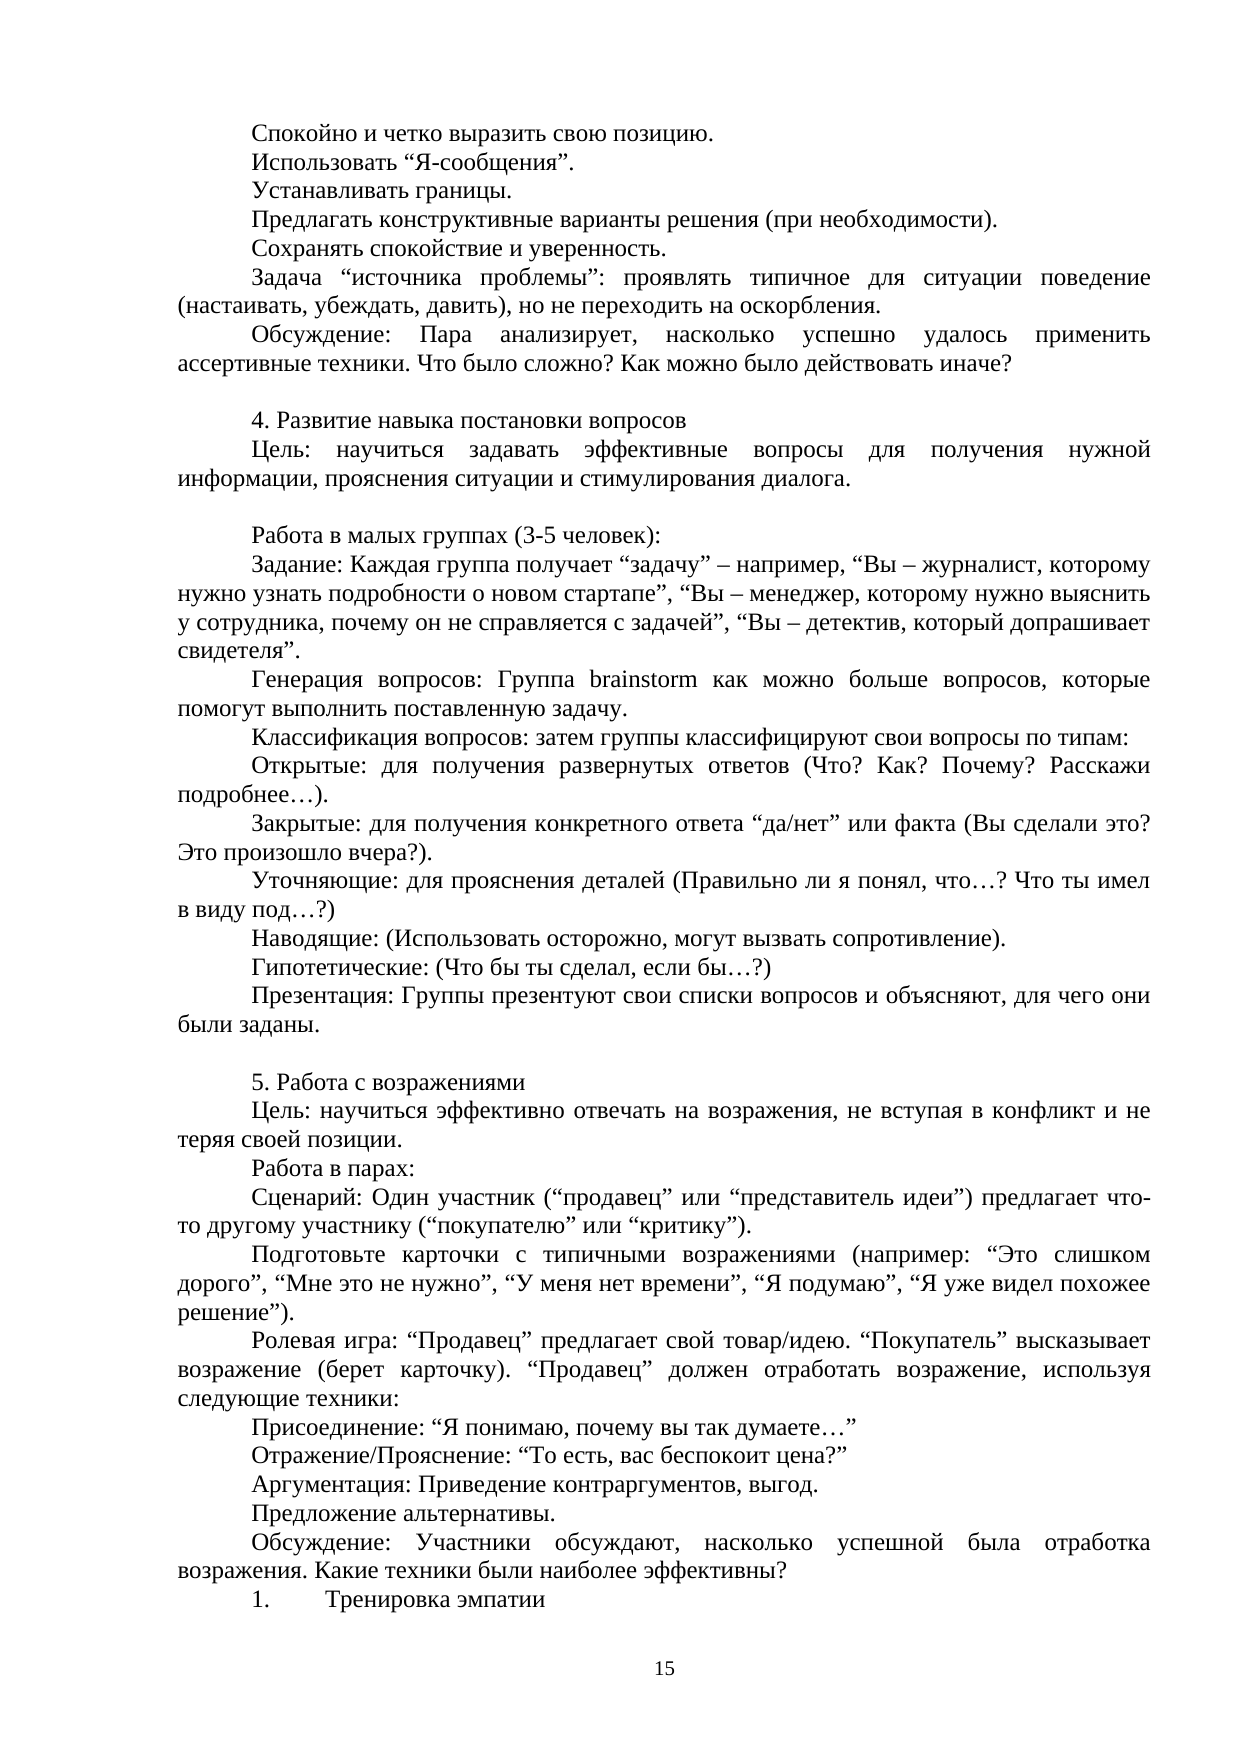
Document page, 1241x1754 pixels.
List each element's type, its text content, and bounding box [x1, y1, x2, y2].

text Презентация: Группы презентуют свои списки вопросов и объясняют, для чего они были заданы. [177, 981, 1152, 1038]
text Использовать “Я-сообщения”. [177, 147, 1152, 176]
text Устанавливать границы. [177, 176, 1152, 204]
text Ролевая игра: “Продавец” предлагает свой товар/идею. “Покупатель” высказывает возражение (берет карточку). “Продавец” должен отработать возражение, используя следующие техники: [177, 1326, 1152, 1412]
text Подготовьте карточки с типичными возражениями (например: “Это слишком дорого”, “Мне это не нужно”, “У меня нет времени”, “Я подумаю”, “Я уже видел похожее решение”). [177, 1239, 1152, 1326]
text 4. Развитие навыка постановки вопросов [177, 406, 1152, 434]
text Цель: научиться задавать эффективные вопросы для получения нужной информации, прояснения ситуации и стимулирования диалога. [177, 434, 1152, 492]
text Генерация вопросов: Группа brainstorm как можно больше вопросов, которые помогут выполнить поставленную задачу. [177, 664, 1152, 722]
text Обсуждение: Участники обсуждают, насколько успешной была отработка возражения. Какие техники были наиболее эффективны? [177, 1527, 1152, 1584]
text Закрытые: для получения конкретного ответа “да/нет” или факта (Вы сделали это? Это произошло вчера?). [177, 808, 1152, 866]
text Работа в парах: [177, 1153, 1152, 1182]
text Гипотетические: (Что бы ты сделал, если бы…?) [177, 952, 1152, 981]
text Предложение альтернативы. [177, 1498, 1152, 1527]
text Присоединение: “Я понимаю, почему вы так думаете…” [177, 1412, 1152, 1441]
text Работа в малых группах (3-5 человек): [177, 521, 1152, 549]
text 5. Работа с возражениями [177, 1067, 1152, 1096]
text Сценарий: Один участник (“продавец” или “представитель идеи”) предлагает что-то другому участнику (“покупателю” или “критику”). [177, 1182, 1152, 1239]
text Наводящие: (Использовать осторожно, могут вызвать сопротивление). [177, 923, 1152, 952]
text Уточняющие: для прояснения деталей (Правильно ли я понял, что…? Что ты имел в виду под…?) [177, 866, 1152, 923]
text Аргументация: Приведение контраргументов, выгод. [177, 1469, 1152, 1498]
text Цель: научиться эффективно отвечать на возражения, не вступая в конфликт и не теряя своей позиции. [177, 1096, 1152, 1153]
text Обсуждение: Пара анализирует, насколько успешно удалось применить ассертивные техники. Что было сложно? Как можно было действовать иначе? [177, 319, 1152, 377]
list Тренировка эмпатии [177, 1584, 1152, 1613]
text Предлагать конструктивные варианты решения (при необходимости). [177, 204, 1152, 233]
text Открытые: для получения развернутых ответов (Что? Как? Почему? Расскажи подробнее…). [177, 751, 1152, 808]
text Задание: Каждая группа получает “задачу” – например, “Вы – журналист, которому нужно узнать подробности о новом стартапе”, “Вы – менеджер, которому нужно выяснить у сотрудника, почему он не справляется с задачей”, “Вы – детектив, который допрашивает свидетеля”. [177, 549, 1152, 664]
text Классификация вопросов: затем группы классифицируют свои вопросы по типам: [177, 722, 1152, 751]
text Спокойно и четко выразить свою позицию. [177, 118, 1152, 147]
text Задача “источника проблемы”: проявлять типичное для ситуации поведение (настаивать, убеждать, давить), но не переходить на оскорбления. [177, 262, 1152, 319]
text Отражение/Прояснение: “То есть, вас беспокоит цена?” [177, 1441, 1152, 1469]
text Сохранять спокойствие и уверенность. [177, 233, 1152, 262]
